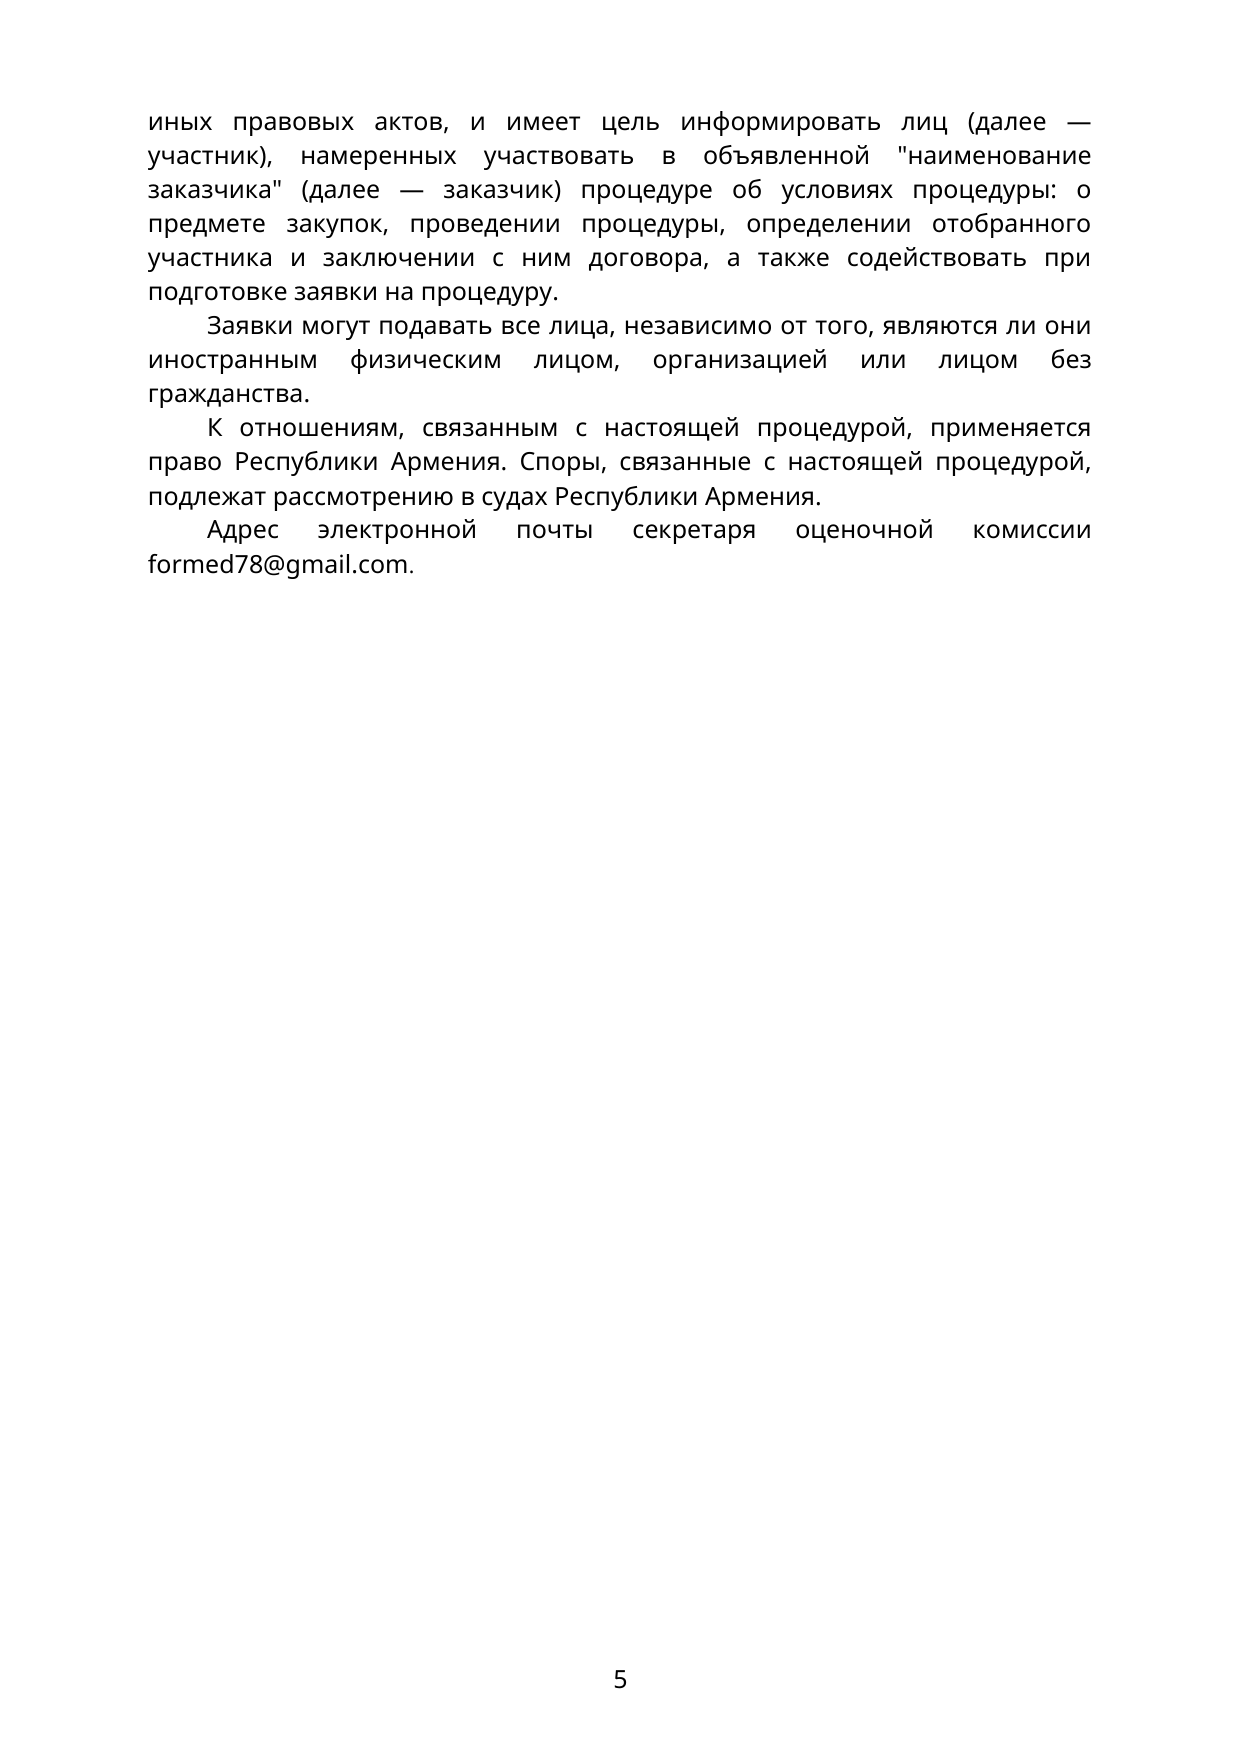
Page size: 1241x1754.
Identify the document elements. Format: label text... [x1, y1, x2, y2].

text Адрес электронной почты секретаря оценочной комиссии formed78@gmail.com. [148, 512, 1092, 580]
text К отношениям, связанным с настоящей процедурой, применяется право Республики Армения. Споры, связанные с настоящей процедурой, подлежат рассмотрению в судах Республики Армения. [148, 410, 1092, 512]
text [148, 103, 1092, 308]
text Заявки могут подавать все лица, независимо от того, являются ли они иностранным физическим лицом, организацией или лицом без гражданства. [148, 308, 1092, 410]
